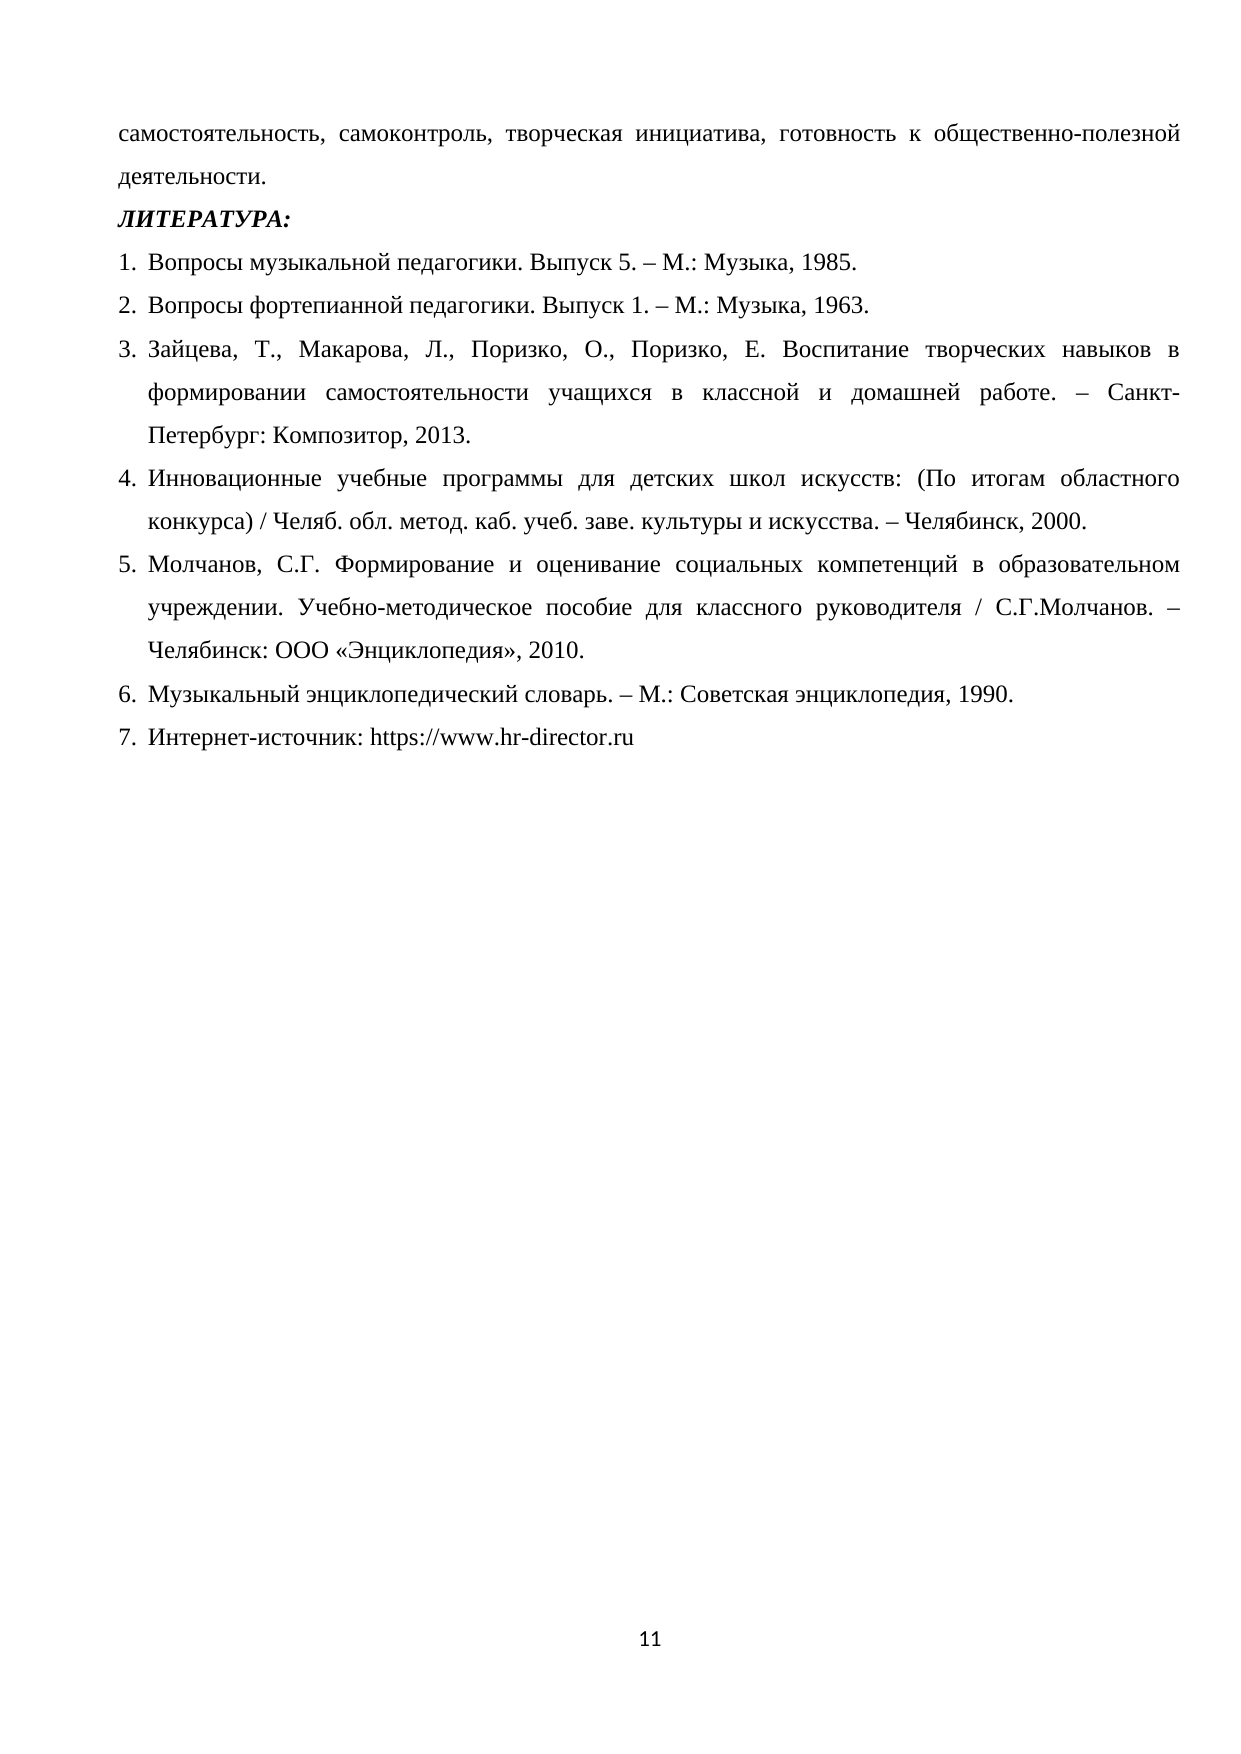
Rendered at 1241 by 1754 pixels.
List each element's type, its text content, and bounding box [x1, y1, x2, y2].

list Вопросы музыкальной педагогики. Выпуск 5. – М.: Музыка, 1985. [118, 247, 1181, 276]
list Инновационные учебные программы для детских школ искусств: (По итогам областного конкурса) / Челяб. обл. метод. каб. учеб. заве. культуры и искусства. – Челябинск, 2000. [118, 463, 1181, 535]
list Вопросы фортепианной педагогики. Выпуск 1. – М.: Музыка, 1963. [118, 291, 1181, 319]
list ЛИТЕРАТУРА: [118, 204, 1181, 233]
list Молчанов, С.Г. Формирование и оценивание социальных компетенций в образовательном учреждении. Учебно-методическое пособие для классного руководителя / С.Г.Молчанов. – Челябинск: ООО «Энциклопедия», 2010. [118, 549, 1181, 664]
list Музыкальный энциклопедический словарь. – М.: Советская энциклопедия, 1990. [118, 679, 1181, 707]
list Зайцева, Т., Макарова, Л., Поризко, О., Поризко, Е. Воспитание творческих навыков в формировании самостоятельности учащихся в классной и домашней работе. – Санкт-Петербург: Композитор, 2013. [118, 334, 1181, 449]
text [118, 118, 1181, 190]
list Интернет-источник: https://www.hr-director.ru [118, 722, 1181, 751]
